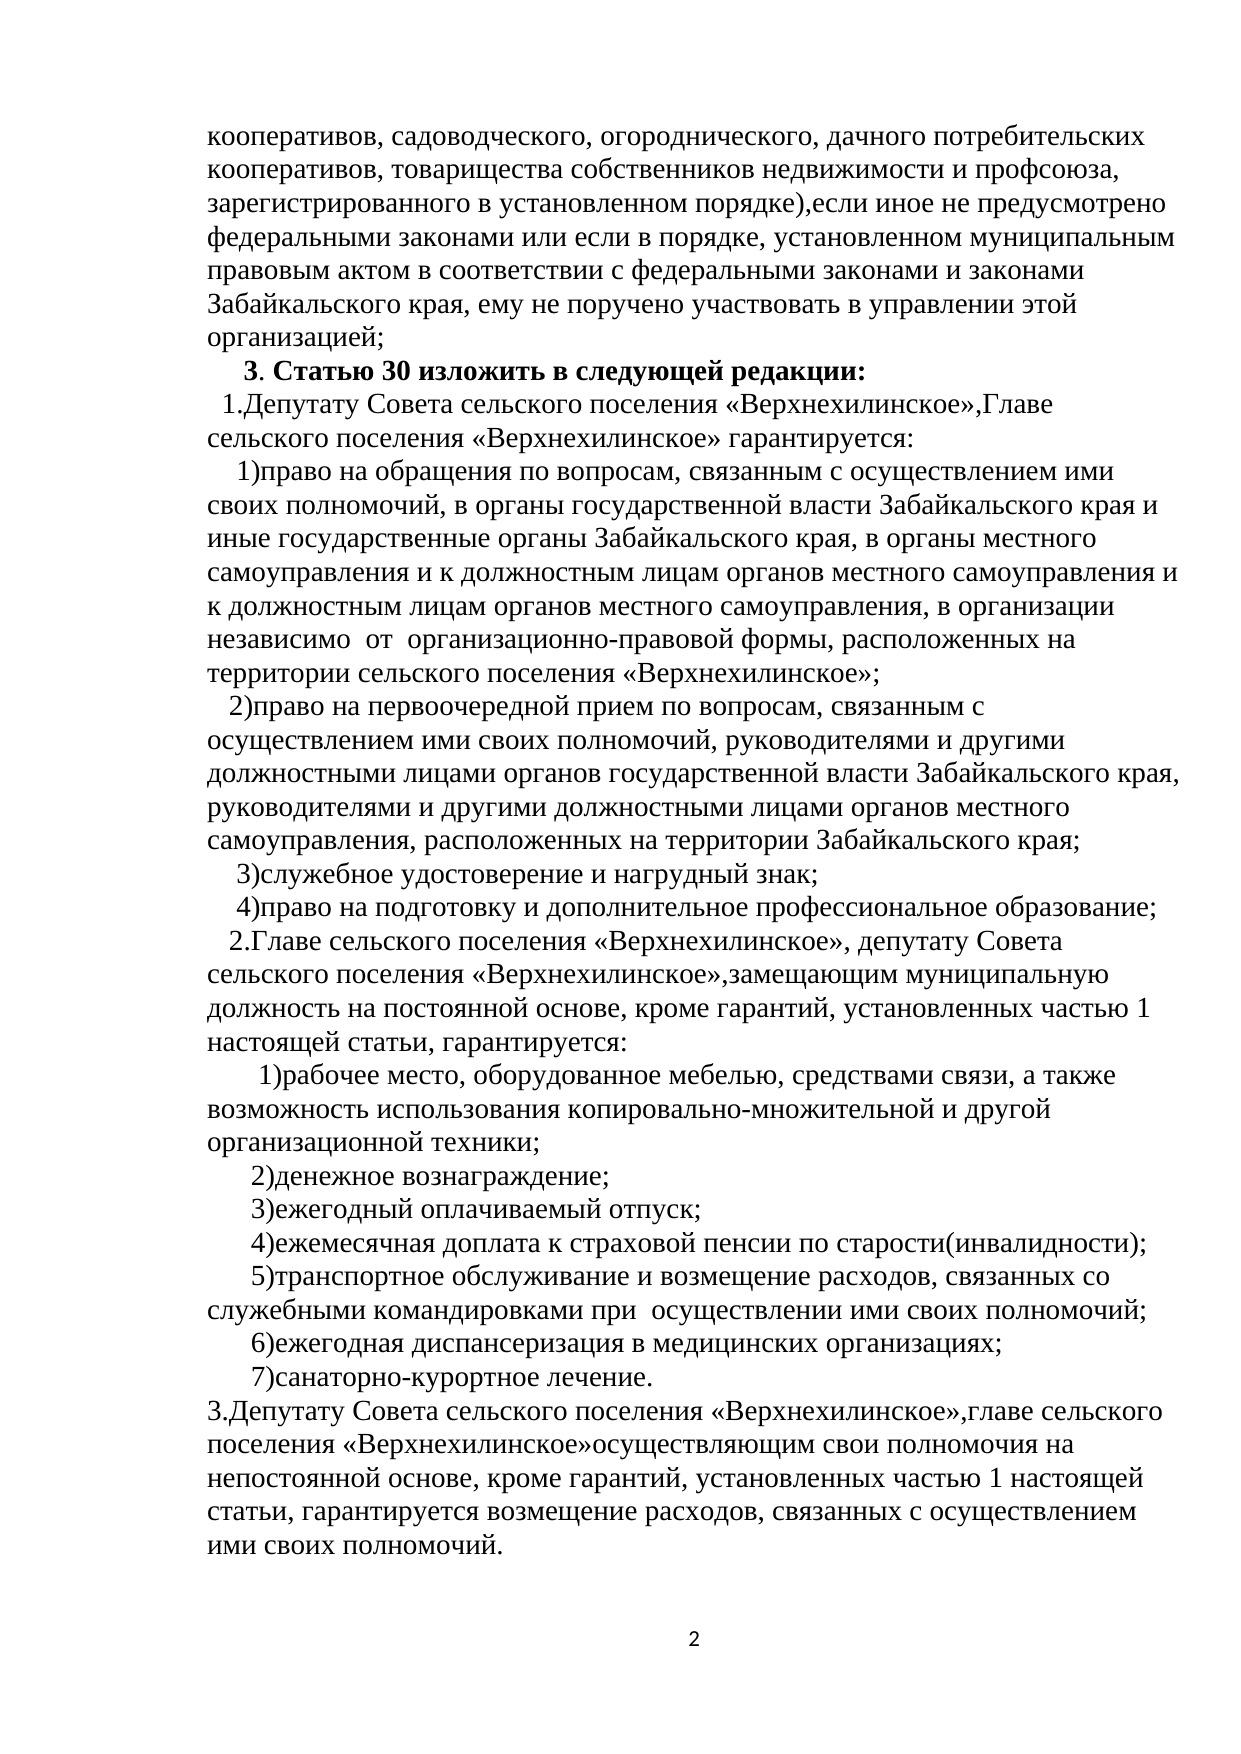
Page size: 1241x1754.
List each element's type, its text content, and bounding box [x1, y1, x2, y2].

text 4)ежемесячная доплата к страховой пенсии по старости(инвалидности); [207, 1225, 1181, 1258]
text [207, 118, 1181, 353]
text 6)ежегодная диспансеризация в медицинских организациях; [207, 1326, 1181, 1359]
text 5)транспортное обслуживание и возмещение расходов, связанных со служебными командировками при осуществлении ими своих полномочий; [207, 1258, 1181, 1326]
text 3)ежегодный оплачиваемый отпуск; [207, 1191, 1181, 1225]
text 3.Депутату Совета сельского поселения «Верхнехилинское»,главе сельского поселения «Верхнехилинское»осуществляющим свои полномочия на непостоянной основе, кроме гарантий, установленных частью 1 настоящей статьи, гарантируется возмещение расходов, связанных с осуществлением ими своих полномочий. [207, 1393, 1181, 1560]
text 2)денежное вознаграждение; [207, 1158, 1181, 1191]
text 7)санаторно-курортное лечение. [207, 1359, 1181, 1393]
text 4)право на подготовку и дополнительное профессиональное образование; [207, 889, 1181, 923]
text 2)право на первоочередной прием по вопросам, связанным с осуществлением ими своих полномочий, руководителями и другими должностными лицами органов государственной власти Забайкальского края, руководителями и другими должностными лицами органов местного самоуправления, расположенных на территории Забайкальского края; [207, 688, 1181, 856]
text 3)служебное удостоверение и нагрудный знак; [207, 856, 1181, 889]
text 2.Главе сельского поселения «Верхнехилинское», депутату Совета сельского поселения «Верхнехилинское»,замещающим муниципальную должность на постоянной основе, кроме гарантий, установленных частью 1 настоящей статьи, гарантируется: [207, 923, 1181, 1057]
text 1)рабочее место, оборудованное мебелью, средствами связи, а также возможность использования копировально-множительной и другой организационной техники; [207, 1057, 1181, 1158]
text 1)право на обращения по вопросам, связанным с осуществлением ими своих полномочий, в органы государственной власти Забайкальского края и иные государственные органы Забайкальского края, в органы местного самоуправления и к должностным лицам органов местного самоуправления и к должностным лицам органов местного самоуправления, в организации независимо от организационно-правовой формы, расположенных на территории сельского поселения «Верхнехилинское»; [207, 453, 1181, 688]
text 1.Депутату Совета сельского поселения «Верхнехилинское»,Главе сельского поселения «Верхнехилинское» гарантируется: [207, 386, 1181, 453]
text 3. Статью 30 изложить в следующей редакции: [207, 353, 1181, 386]
